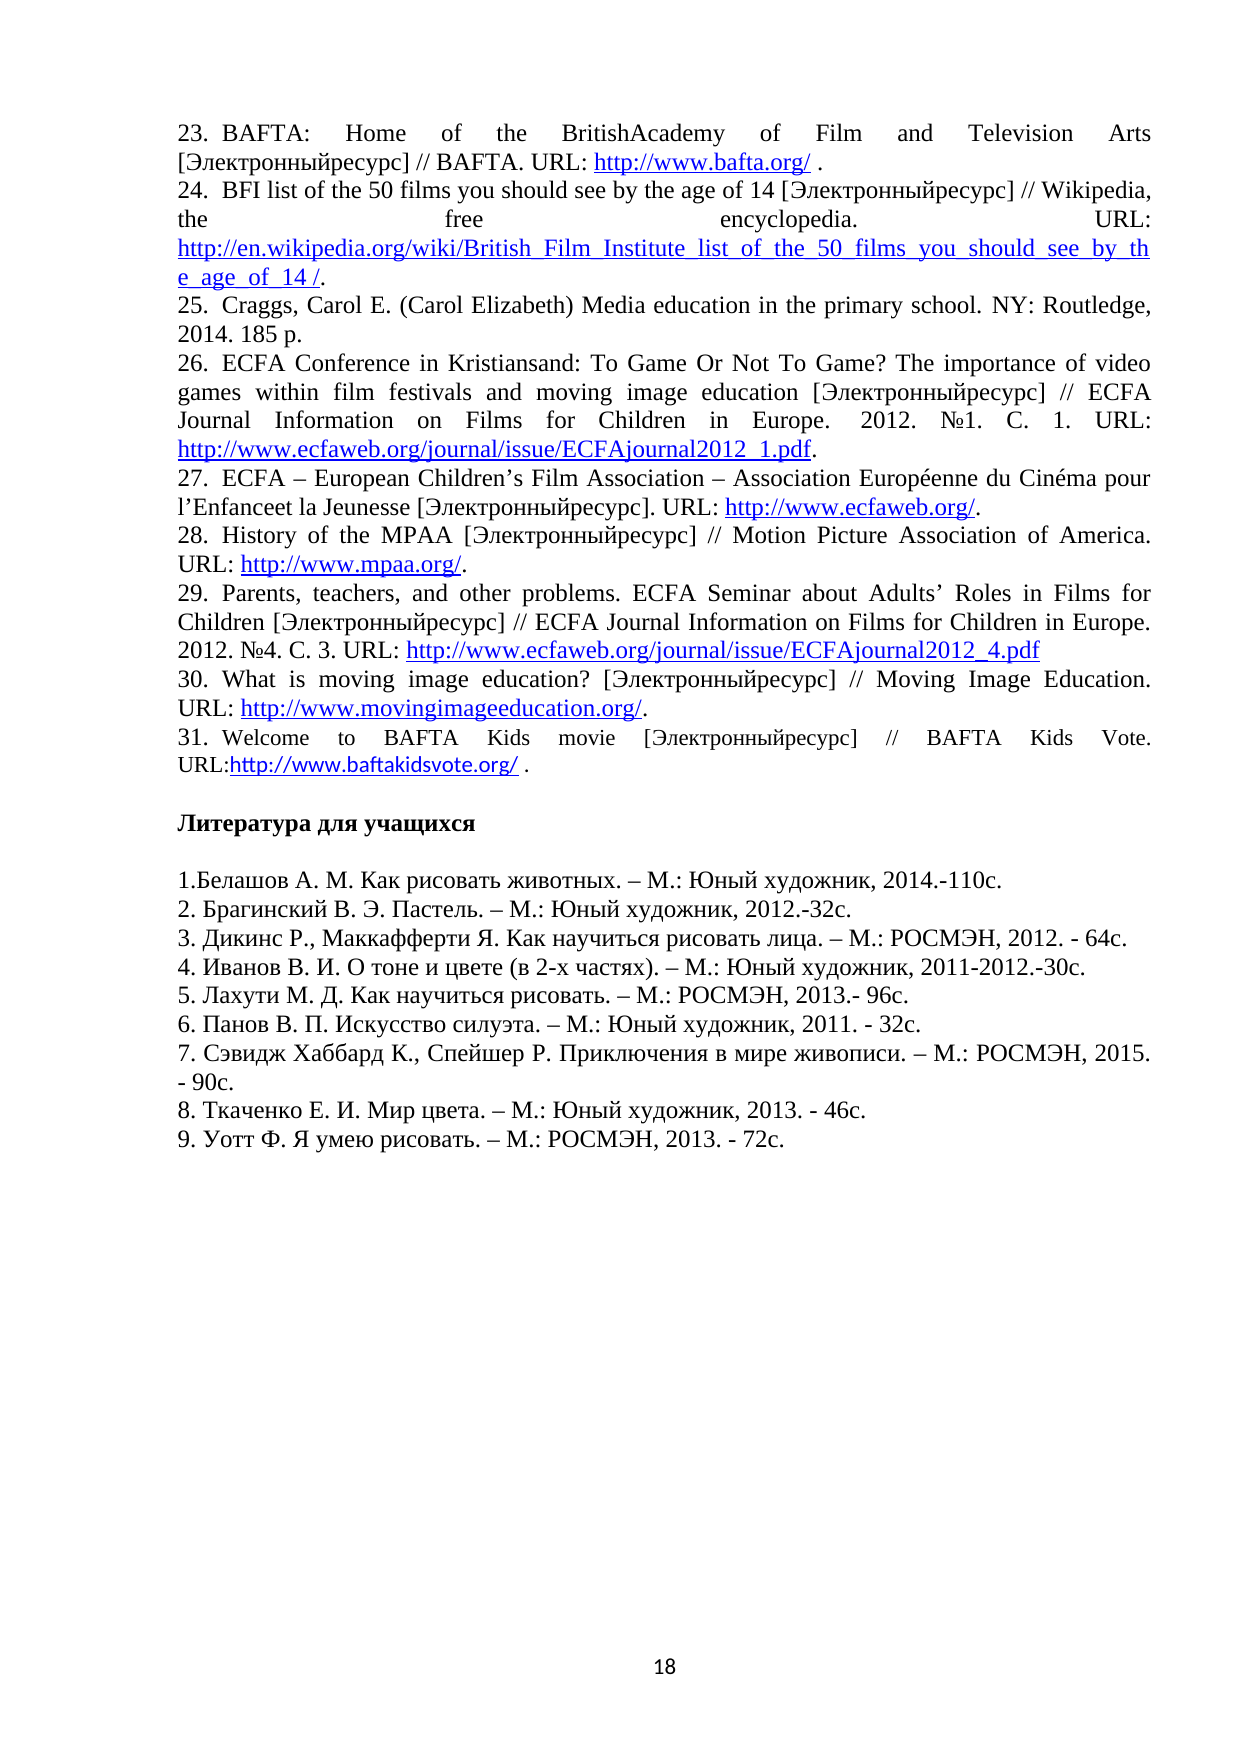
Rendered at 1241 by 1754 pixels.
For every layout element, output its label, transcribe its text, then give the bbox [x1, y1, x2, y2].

text 3. Дикинс Р., Маккафферти Я. Как научиться рисовать лица. – М.: РОСМЭН, 2012. - 64с. [177, 923, 1152, 952]
list BFI list of the 50 films you should see by the age of 14 [Электронныйресурс] // Wikipedia, the free encyclopedia. URL: http://en.wikipedia.org/wiki/British_Film_Institute_list_of_the_50_films_you_should_see_by_the_age_of_14 /. [177, 176, 1152, 291]
list History of the MPAA [Электронныйресурс] // Motion Picture Association of America. URL: http://www.mpaa.org/. [177, 521, 1152, 578]
list ECFA Conference in Kristiansand: To Game Or Not To Game? The importance of video games within film festivals and moving image education [Электронныйресурс] // ECFA Journal Information on Films for Children in Europe. 2012. №1. С. 1. URL: http://www.ecfaweb.org/journal/issue/ECFAjournal2012_1.pdf. [177, 348, 1152, 463]
text 6. Панов В. П. Искусство силуэта. – М.: Юный художник, 2011. - 32с. [177, 1009, 1152, 1038]
list Welcome to BAFTA Kids movie [Электронныйресурс] // BAFTA Kids Vote. URL:http://www.baftakidsvote.org/ . [177, 722, 1152, 779]
list Craggs, Carol E. (Carol Elizabeth) Media education in the primary school. NY: Routledge, 2014. 185 p. [177, 291, 1152, 348]
text 4. Иванов В. И. О тоне и цвете (в 2-х частях). – М.: Юный художник, 2011-2012.-30с. [177, 952, 1152, 980]
text 1.Белашов А. М. Как рисовать животных. – М.: Юный художник, 2014.-110с. [177, 865, 1152, 894]
text 7. Сэвидж Хаббард К., Спейшер Р. Приключения в мире живописи. – М.: РОСМЭН, 2015. - 90с. [177, 1038, 1152, 1095]
list Parents, teachers, and other problems. ECFA Seminar about Adults’ Roles in Films for Children [Электронныйресурс] // ECFA Journal Information on Films for Children in Europe. 2012. №4. С. 3. URL: http://www.ecfaweb.org/journal/issue/ECFAjournal2012_4.pdf [177, 578, 1152, 664]
text 9. Уотт Ф. Я умею рисовать. – М.: РОСМЭН, 2013. - 72с. [177, 1124, 1152, 1153]
text 5. Лахути М. Д. Как научиться рисовать. – М.: РОСМЭН, 2013.- 96с. [177, 980, 1152, 1009]
text 8. Ткаченко Е. И. Мир цвета. – М.: Юный художник, 2013. - 46с. [177, 1095, 1152, 1124]
list What is moving image education? [Электронныйресурс] // Moving Image Education. URL: http://www.movingimageeducation.org/. [177, 664, 1152, 722]
list ECFA – European Children’s Film Association – Association Européenne du Cinéma pour l’Enfanceet la Jeunesse [Электронныйресурс]. URL: http://www.ecfaweb.org/. [177, 463, 1152, 521]
text Литература для учащихся [177, 808, 1152, 837]
text 2. Брагинский В. Э. Пастель. – М.: Юный художник, 2012.-32с. [177, 894, 1152, 923]
list BAFTA: Home of the BritishAcademy of Film and Television Arts [Электронныйресурс] // BAFTA. URL: http://www.bafta.org/ . [177, 118, 1152, 176]
